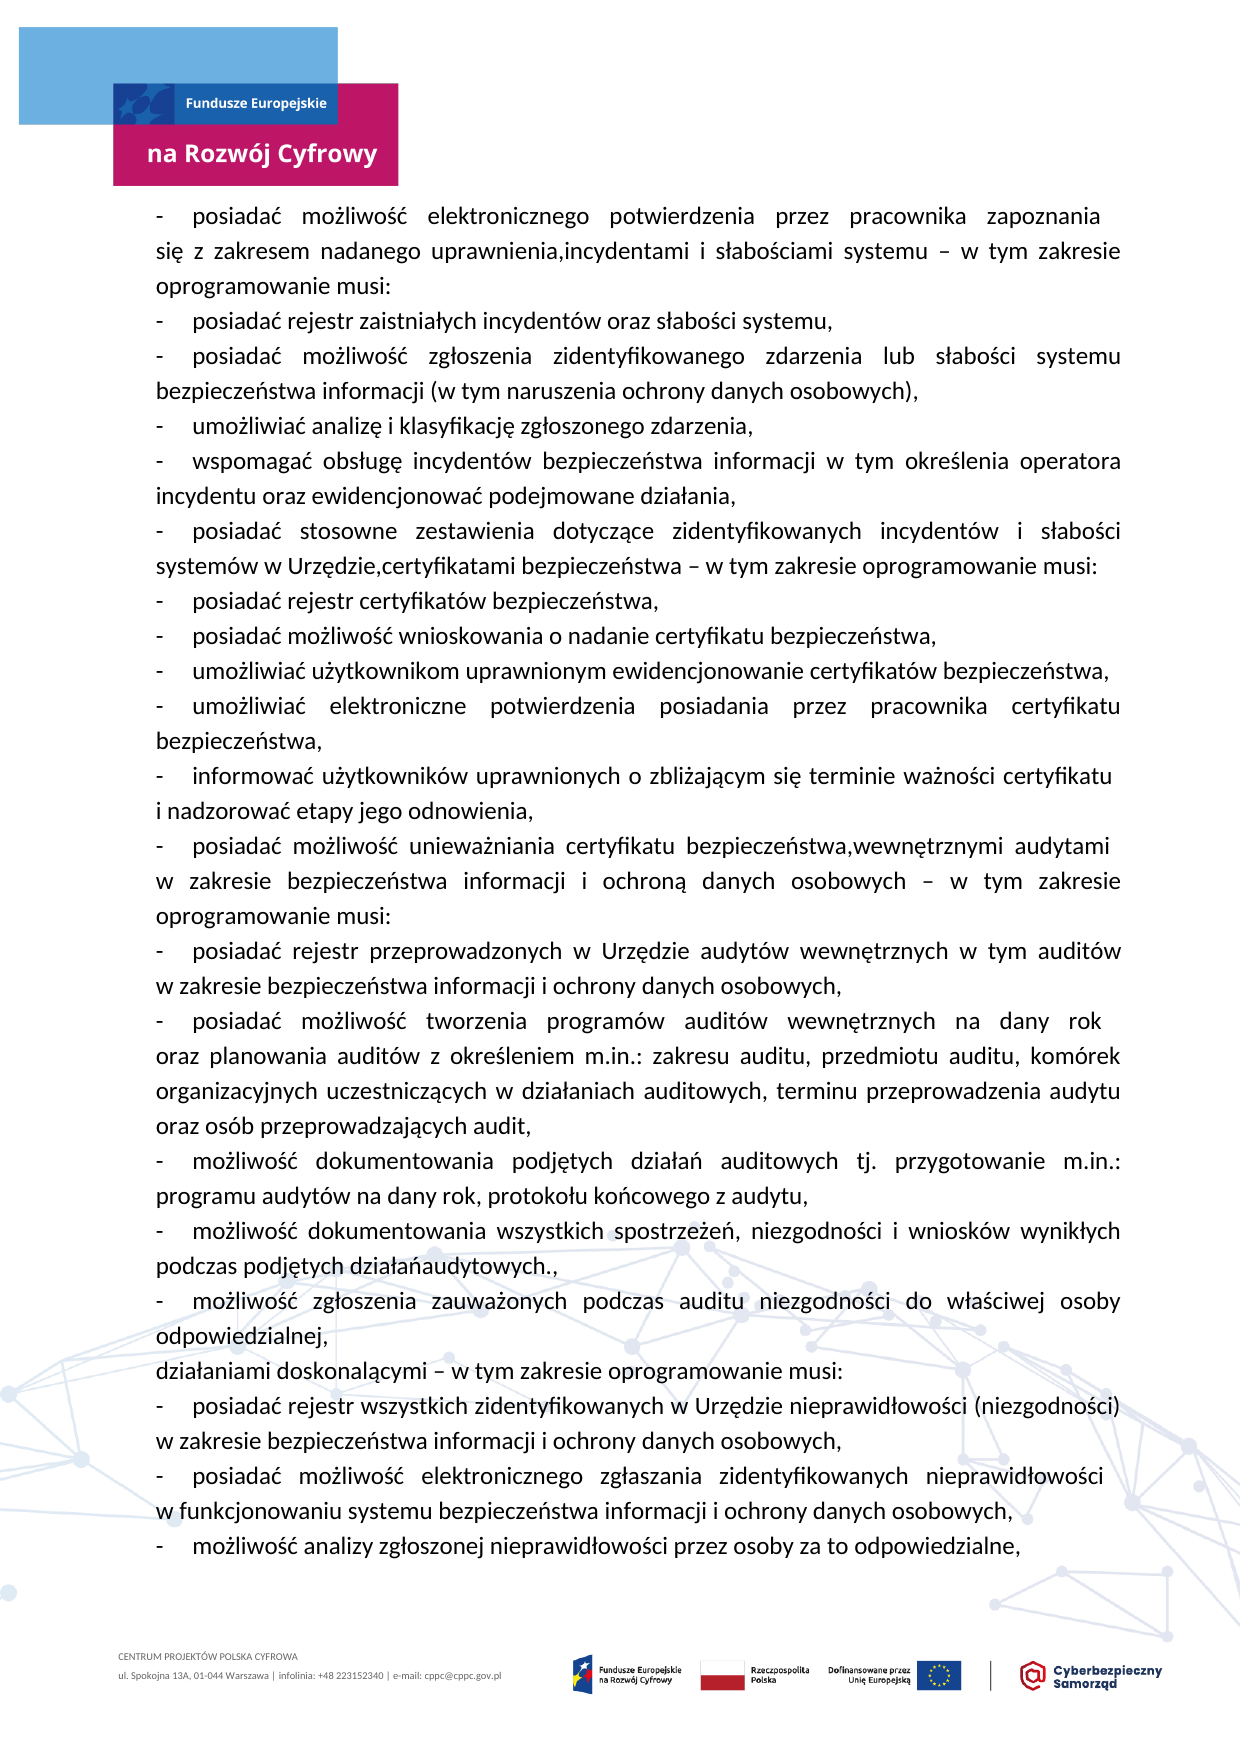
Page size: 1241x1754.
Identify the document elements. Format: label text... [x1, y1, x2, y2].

list - możliwość analizy zgłoszonej nieprawidłowości przez osoby za to odpowiedzialne, [156, 1530, 1122, 1561]
picture [0, 1221, 1240, 1754]
list - umożliwiać użytkownikom uprawnionym ewidencjonowanie certyfikatów bezpieczeństwa, [156, 655, 1122, 686]
list - posiadać możliwość wnioskowania o nadanie certyfikatu bezpieczeństwa, [156, 620, 1122, 651]
list - możliwość dokumentowania wszystkich spostrzeżeń, niezgodności i wniosków wynikłych podczas podjętych działańaudytowych., [156, 1215, 1122, 1281]
list - umożliwiać elektroniczne potwierdzenia posiadania przez pracownika certyfikatu bezpieczeństwa, [156, 690, 1122, 756]
list - informować użytkowników uprawnionych o zbliżającym się terminie ważności certyfikatu i nadzorować etapy jego odnowienia, [156, 760, 1122, 826]
list - posiadać możliwość unieważniania certyfikatu bezpieczeństwa,wewnętrznymi audytami w zakresie bezpieczeństwa informacji i ochroną danych osobowych – w tym zakresie oprogramowanie musi: [156, 830, 1122, 931]
list - posiadać możliwość tworzenia programów auditów wewnętrznych na dany rok oraz planowania auditów z określeniem m.in.: zakresu auditu, przedmiotu auditu, komórek organizacyjnych uczestniczących w działaniach auditowych, terminu przeprowadzenia audytu oraz osób przeprowadzających audit, [156, 1005, 1122, 1141]
list - posiadać możliwość elektronicznego zgłaszania zidentyfikowanych nieprawidłowości w funkcjonowaniu systemu bezpieczeństwa informacji i ochrony danych osobowych, [156, 1460, 1122, 1526]
list - posiadać możliwość zgłoszenia zidentyfikowanego zdarzenia lub słabości systemu bezpieczeństwa informacji (w tym naruszenia ochrony danych osobowych), [156, 340, 1122, 406]
picture [18, 27, 399, 186]
list - posiadać możliwość elektronicznego potwierdzenia przez pracownika zapoznania się z zakresem nadanego uprawnienia,incydentami i słabościami systemu – w tym zakresie oprogramowanie musi: [156, 200, 1122, 301]
list - posiadać rejestr zaistniałych incydentów oraz słabości systemu, [156, 305, 1122, 336]
list - możliwość dokumentowania podjętych działań auditowych tj. przygotowanie m.in.: programu audytów na dany rok, protokołu końcowego z audytu, [156, 1145, 1122, 1211]
list - wspomagać obsługę incydentów bezpieczeństwa informacji w tym określenia operatora incydentu oraz ewidencjonować podejmowane działania, [156, 445, 1122, 511]
list - posiadać stosowne zestawienia dotyczące zidentyfikowanych incydentów i słabości systemów w Urzędzie,certyfikatami bezpieczeństwa – w tym zakresie oprogramowanie musi: [156, 515, 1122, 581]
list - posiadać rejestr przeprowadzonych w Urzędzie audytów wewnętrznych w tym auditów w zakresie bezpieczeństwa informacji i ochrony danych osobowych, [156, 935, 1122, 1001]
list - posiadać rejestr wszystkich zidentyfikowanych w Urzędzie nieprawidłowości (niezgodności) w zakresie bezpieczeństwa informacji i ochrony danych osobowych, [156, 1390, 1122, 1456]
list - umożliwiać analizę i klasyfikację zgłoszonego zdarzenia, [156, 410, 1122, 441]
list - możliwość zgłoszenia zauważonych podczas auditu niezgodności do właściwej osoby odpowiedzialnej, [156, 1285, 1122, 1351]
list - posiadać rejestr certyfikatów bezpieczeństwa, [156, 585, 1122, 616]
list działaniami doskonalącymi – w tym zakresie oprogramowanie musi: [156, 1355, 1122, 1386]
